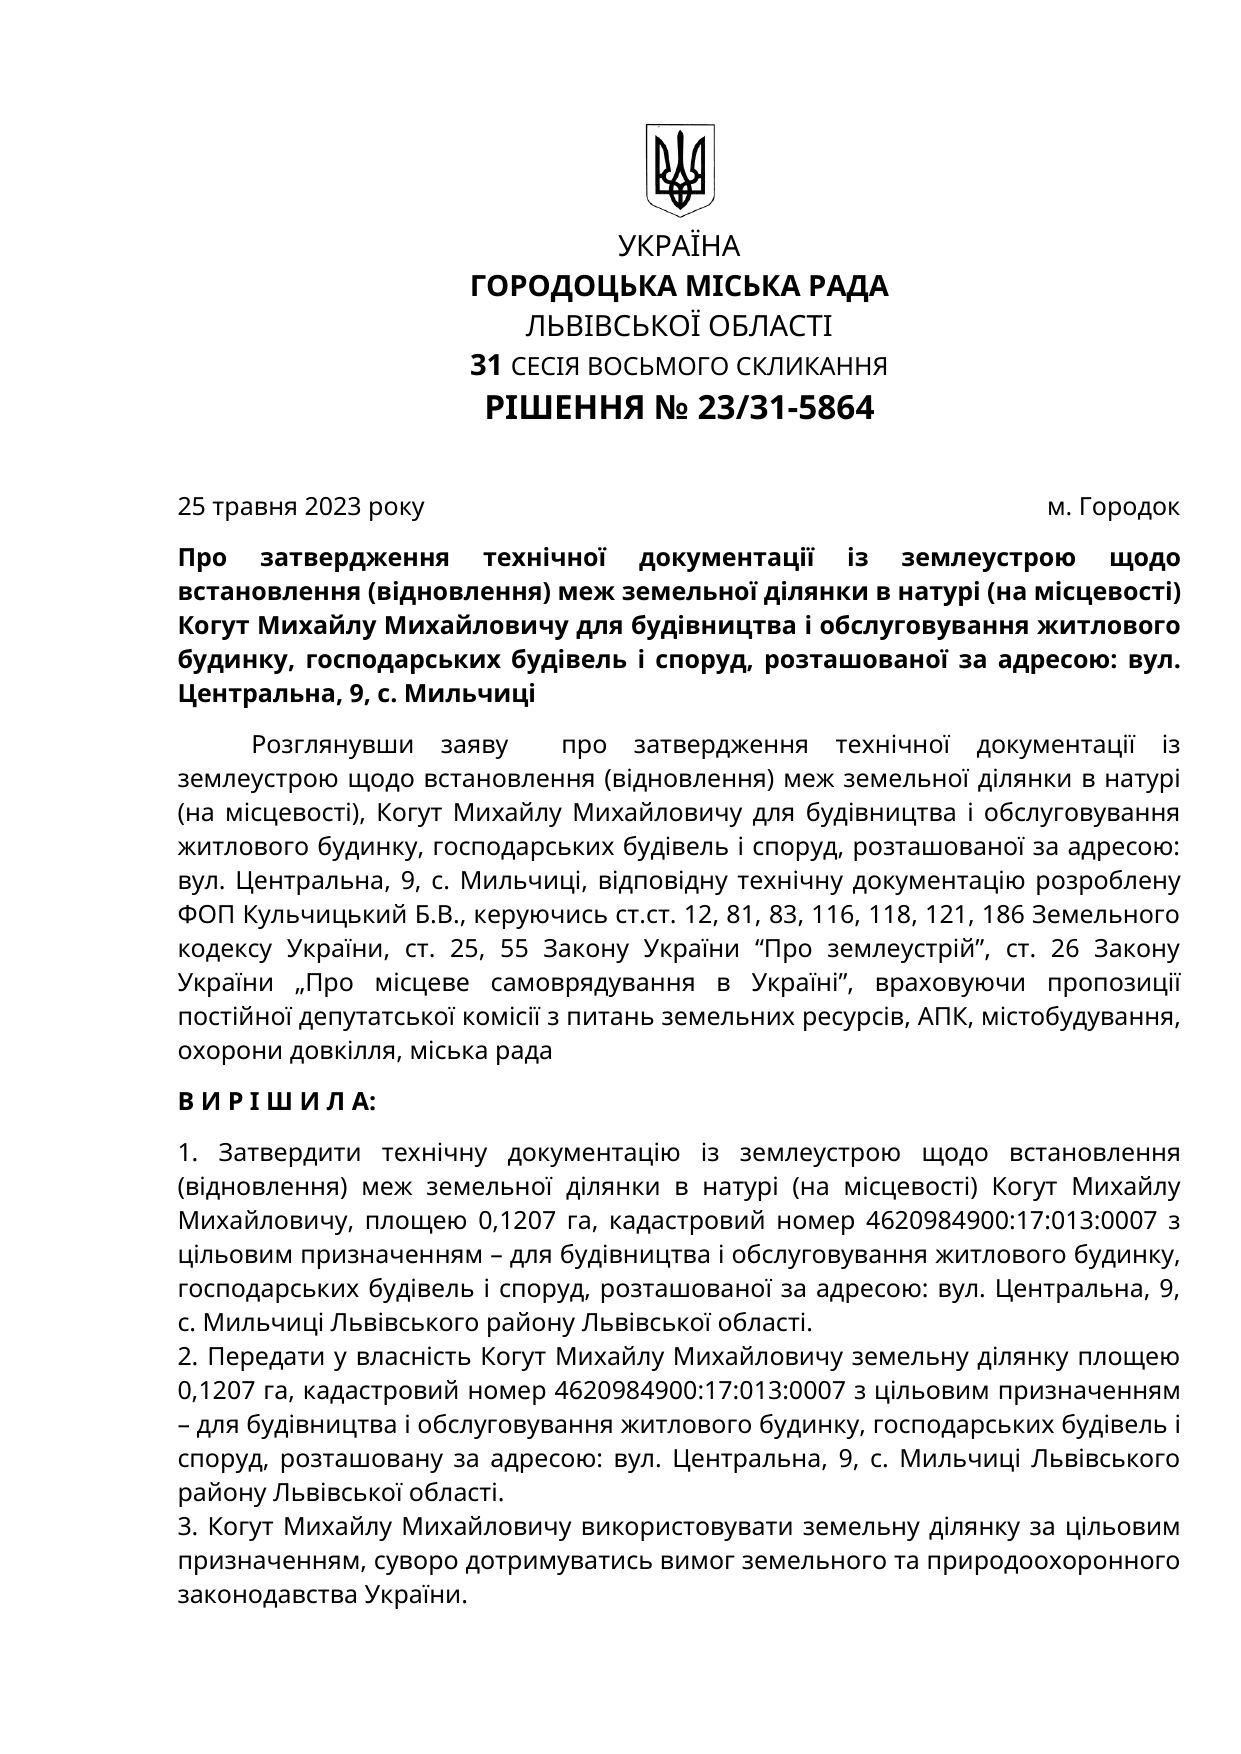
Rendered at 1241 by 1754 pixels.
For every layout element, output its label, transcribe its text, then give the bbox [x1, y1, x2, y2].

text 3. Когут Михайлу Михайловичу використовувати земельну ділянку за цільовим призначенням, суворо дотримуватись вимог земельного та природоохоронного законодавства України. [177, 1509, 1182, 1611]
text ЛЬВІВСЬКОЇ ОБЛАСТІ [177, 305, 1181, 344]
text В И Р І Ш И Л А: [177, 1083, 1182, 1118]
text ГОРОДОЦЬКА МІСЬКА РАДА [177, 265, 1181, 305]
text Розглянувши заяву про затвердження технічної документації із землеустрою щодо встановлення (відновлення) меж земельної ділянки в натурі (на місцевості), Когут Михайлу Михайловичу для будівництва і обслуговування житлового будинку, господарських будівель і споруд, розташованої за адресою: вул. Центральна, 9, с. Мильчиці, відповідну технічну документацію розроблену ФОП Кульчицький Б.В., керуючись ст.ст. 12, 81, 83, 116, 118, 121, 186 Земельного кодексу України, ст. 25, 55 Закону України “Про землеустрій”, ст. 26 Закону України „Про місцеве самоврядування в Україні”, враховуючи пропозиції постійної депутатської комісії з питань земельних ресурсів, АПК, містобудування, охорони довкілля, міська рада [177, 726, 1182, 1067]
text 1. Затвердити технічну документацію із землеустрою щодо встановлення (відновлення) меж земельної ділянки в натурі (на місцевості) Когут Михайлу Михайловичу, площею 0,1207 га, кадастровий номер 4620984900:17:013:0007 з цільовим призначенням – для будівництва і обслуговування житлового будинку, господарських будівель і споруд, розташованої за адресою: вул. Центральна, 9, с. Мильчиці Львівського району Львівської області. [177, 1134, 1182, 1339]
text 2. Передати у власність Когут Михайлу Михайловичу земельну ділянку площею 0,1207 га, кадастровий номер 4620984900:17:013:0007 з цільовим призначенням – для будівництва і обслуговування житлового будинку, господарських будівель і споруд, розташовану за адресою: вул. Центральна, 9, с. Мильчиці Львівського району Львівської області. [177, 1339, 1182, 1509]
text 25 травня 2023 року м. Городок [177, 488, 1181, 523]
text Про затвердження технічної документації із землеустрою щодо встановлення (відновлення) меж земельної ділянки в натурі (на місцевості) Когут Михайлу Михайловичу для будівництва і обслуговування житлового будинку, господарських будівель і споруд, розташованої за адресою: вул. Центральна, 9, с. Мильчиці [177, 539, 1182, 709]
text РІШЕННЯ № 23/31-5864 [177, 384, 1181, 429]
picture [633, 118, 726, 222]
text УКРАЇНА [177, 225, 1181, 265]
text 31 сесія восьмого скликання [177, 344, 1181, 384]
